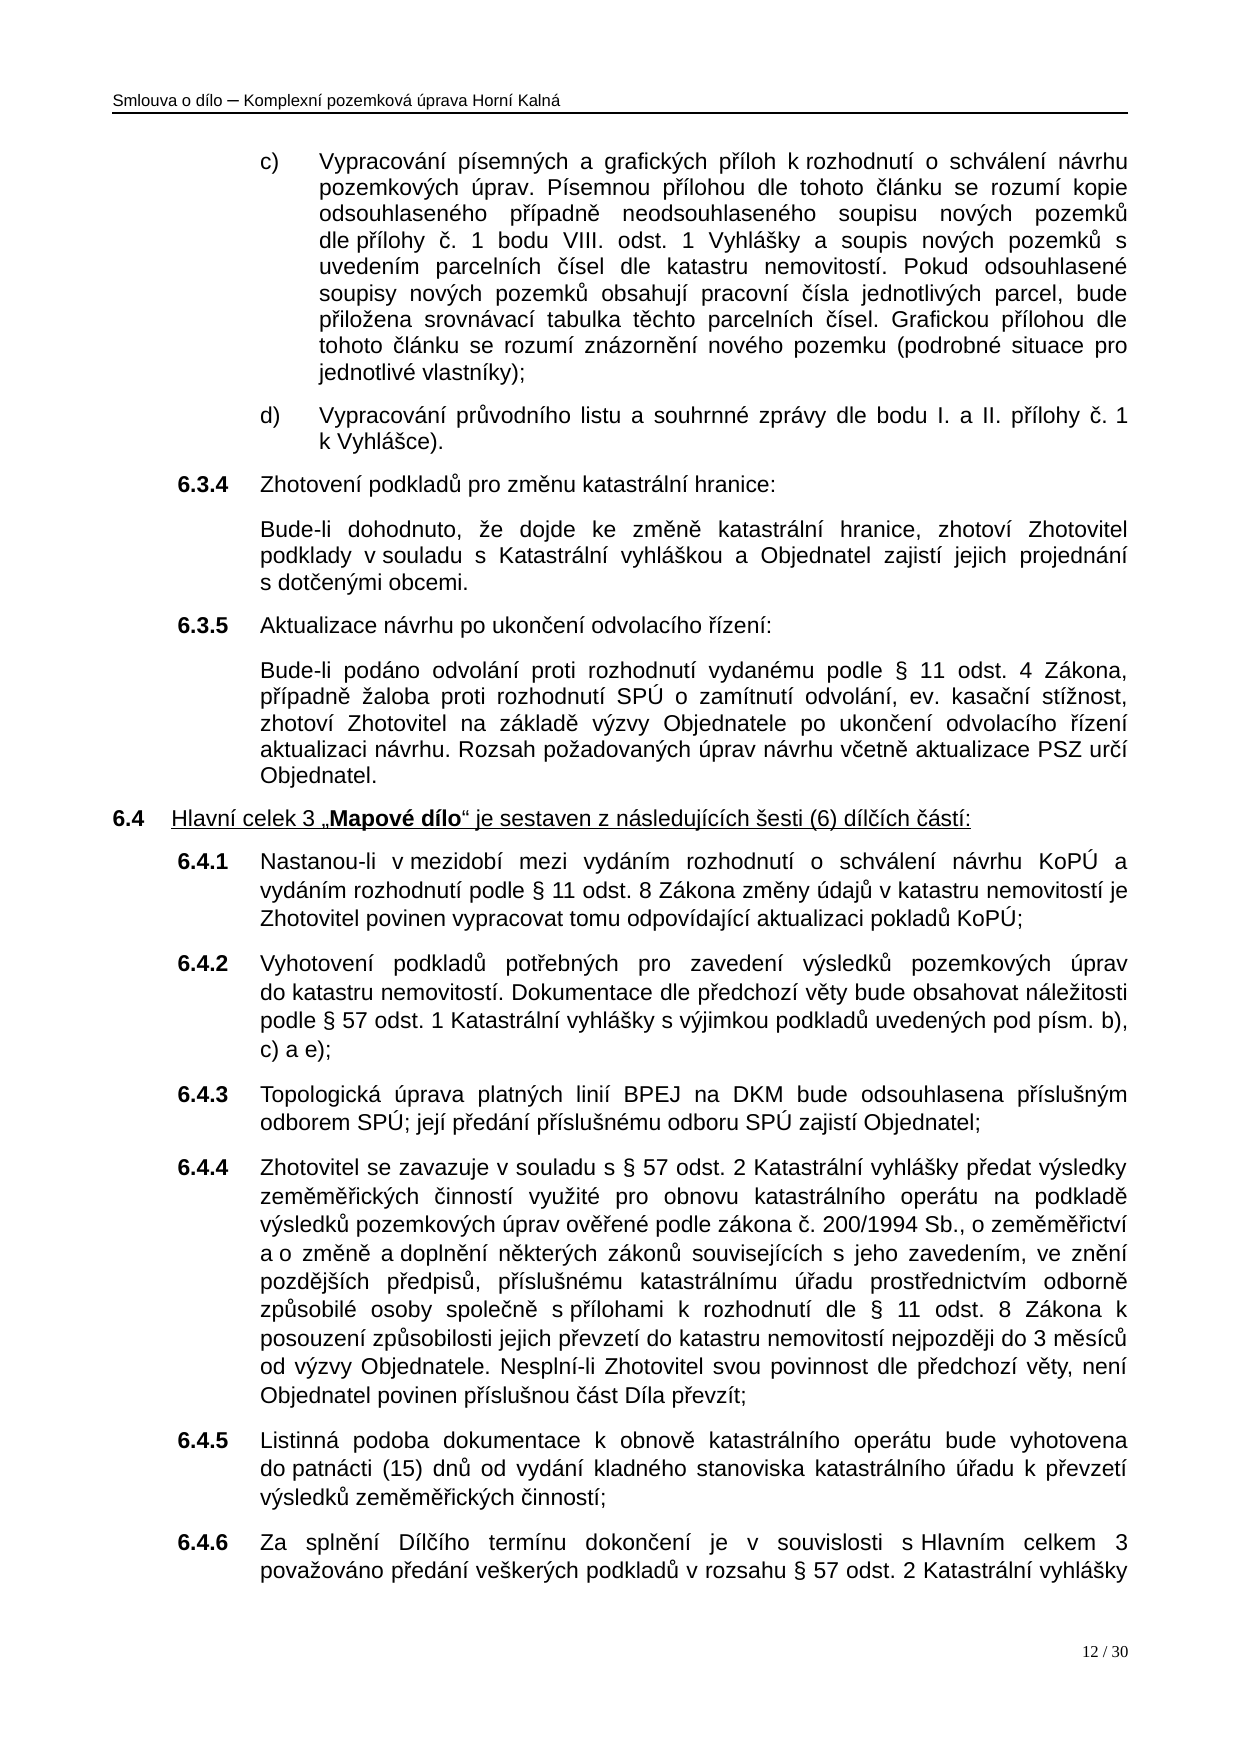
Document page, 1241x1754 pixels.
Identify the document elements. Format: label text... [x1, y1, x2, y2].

text Listinná podoba dokumentace k obnově katastrálního operátu bude vyhotovena do patnácti (15) dnů od vydání kladného stanoviska katastrálního úřadu k převzetí výsledků zeměměřických činností; [177, 1427, 1128, 1510]
text Hlavní celek 3 „Mapové dílo“ je sestaven z následujících šesti (6) dílčích částí: [112, 805, 1128, 832]
text Nastanou-li v mezidobí mezi vydáním rozhodnutí o schválení návrhu KoPÚ a vydáním rozhodnutí podle § 11 odst. 8 Zákona změny údajů v katastru nemovitostí je Zhotovitel povinen vypracovat tomu odpovídající aktualizaci pokladů KoPÚ; [177, 848, 1128, 932]
text Topologická úprava platných linií BPEJ na DKM bude odsouhlasena příslušným odborem SPÚ; její předání příslušnému odboru SPÚ zajistí Objednatel; [177, 1081, 1128, 1136]
text Vyhotovení podkladů potřebných pro zavedení výsledků pozemkových úprav do katastru nemovitostí. Dokumentace dle předchozí věty bude obsahovat náležitosti podle § 57 odst. 1 Katastrální vyhlášky s výjimkou podkladů uvedených pod písm. b), c) a e); [177, 950, 1128, 1062]
list Vypracování písemných a grafických příloh k rozhodnutí o schválení návrhu pozemkových úprav. Písemnou přílohou dle tohoto článku se rozumí kopie odsouhlaseného případně neodsouhlaseného soupisu nových pozemků dle přílohy č. 1 bodu VIII. odst. 1 Vyhlášky a soupis nových pozemků s uvedením parcelních čísel dle katastru nemovitostí. Pokud odsouhlasené soupisy nových pozemků obsahují pracovní čísla jednotlivých parcel, bude přiložena srovnávací tabulka těchto parcelních čísel. Grafickou přílohou dle tohoto článku se rozumí znázornění nového pozemku (podrobné situace pro jednotlivé vlastníky); [260, 148, 1128, 385]
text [177, 1529, 1128, 1584]
list Bude-li podáno odvolání proti rozhodnutí vydanému podle § 11 odst. 4 Zákona, případně žaloba proti rozhodnutí SPÚ o zamítnutí odvolání, ev. kasační stížnost, zhotoví Zhotovitel na základě výzvy Objednatele po ukončení odvolacího řízení aktualizaci návrhu. Rozsah požadovaných úprav návrhu včetně aktualizace PSZ určí Objednatel. [260, 657, 1128, 789]
list Vypracování průvodního listu a souhrnné zprávy dle bodu I. a II. přílohy č. 1 k Vyhlášce). [260, 402, 1128, 454]
text Zhotovení podkladů pro změnu katastrální hranice: [177, 471, 1128, 497]
text Zhotovitel se zavazuje v souladu s § 57 odst. 2 Katastrální vyhlášky předat výsledky zeměměřických činností využité pro obnovu katastrálního operátu na podkladě výsledků pozemkových úprav ověřené podle zákona č. 200/1994 Sb., o zeměměřictví a o změně a doplnění některých zákonů souvisejících s jeho zavedením, ve znění pozdějších předpisů, příslušnému katastrálnímu úřadu prostřednictvím odborně způsobilé osoby společně s přílohami k rozhodnutí dle § 11 odst. 8 Zákona k posouzení způsobilosti jejich převzetí do katastru nemovitostí nejpozději do 3 měsíců od výzvy Objednatele. Nesplní-li Zhotovitel svou povinnost dle předchozí věty, není Objednatel povinen příslušnou část Díla převzít; [177, 1154, 1128, 1408]
list Bude-li dohodnuto, že dojde ke změně katastrální hranice, zhotoví Zhotovitel podklady v souladu s Katastrální vyhláškou a Objednatel zajistí jejich projednání s dotčenými obcemi. [260, 516, 1128, 595]
text Aktualizace návrhu po ukončení odvolacího řízení: [177, 612, 1128, 638]
